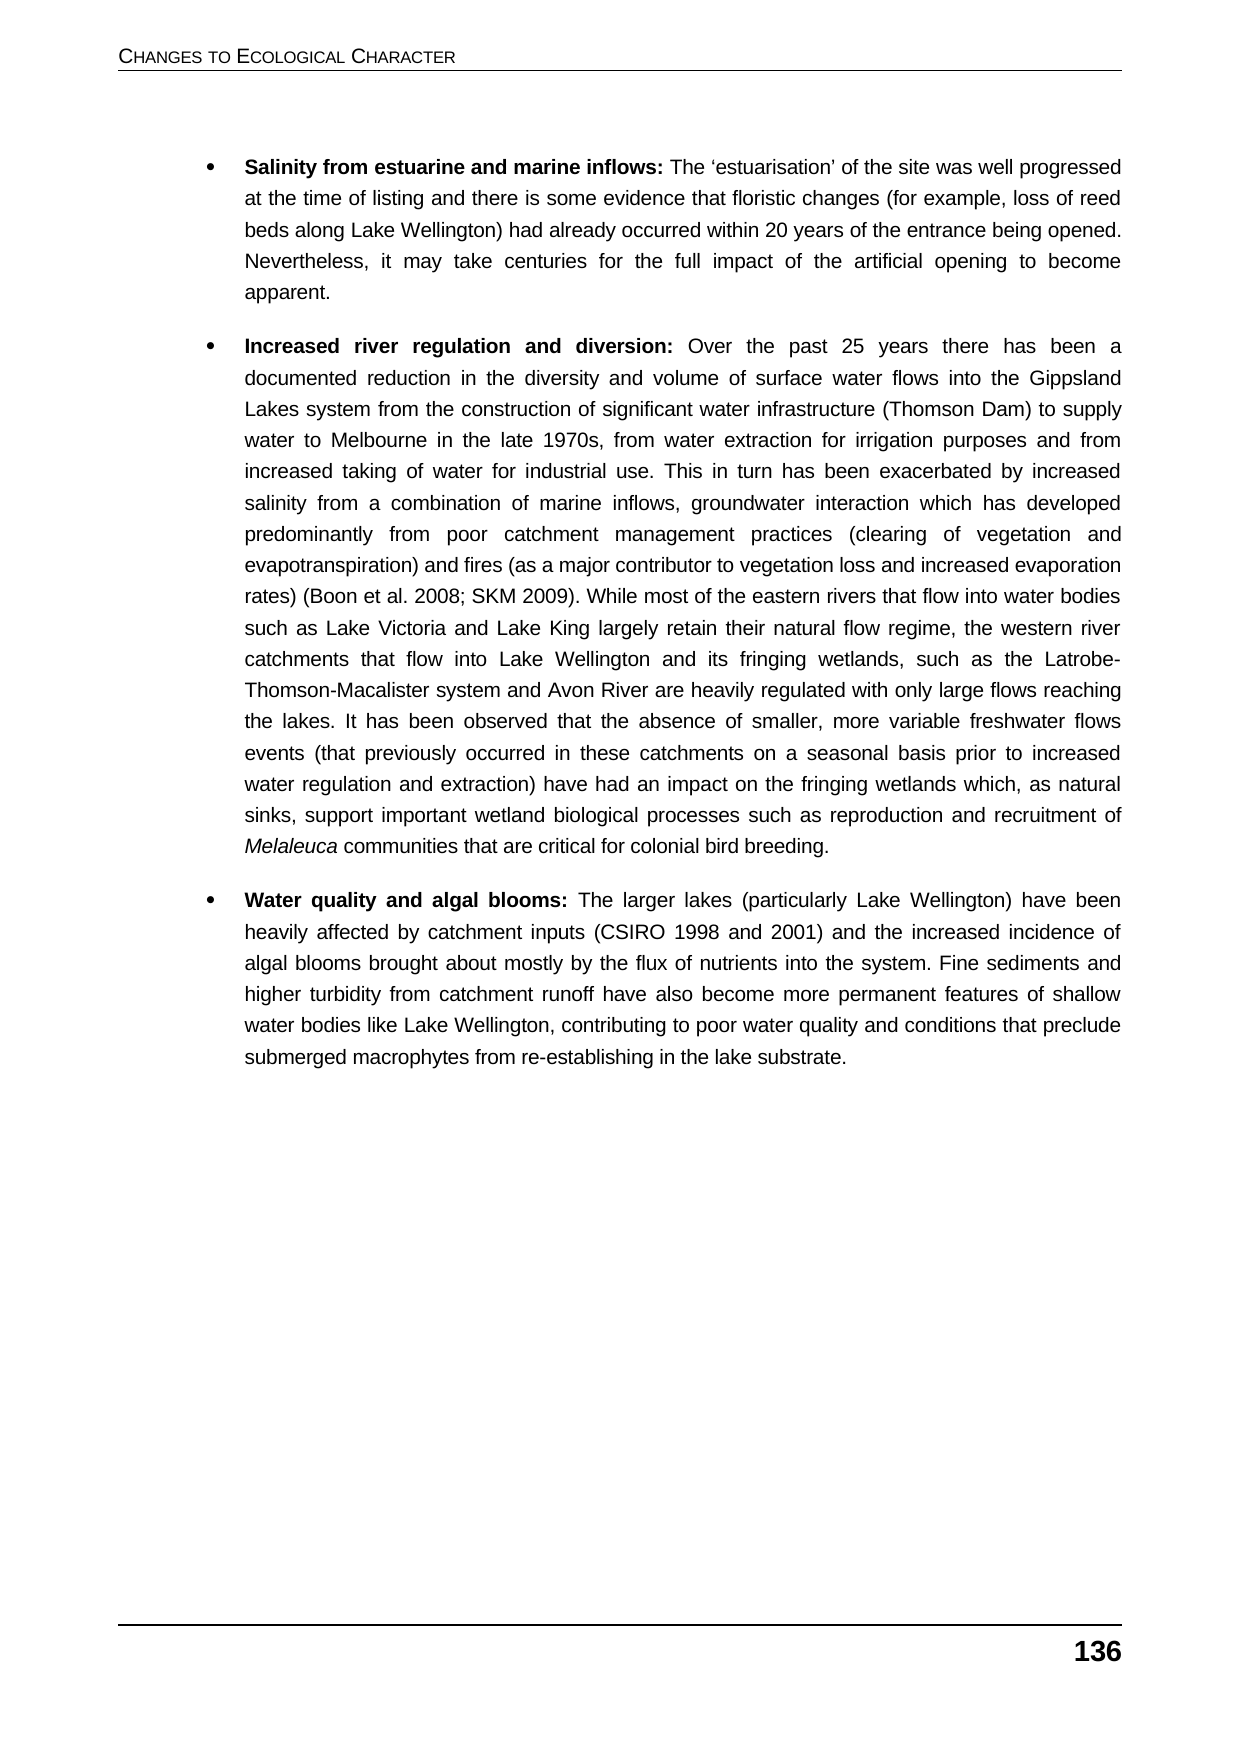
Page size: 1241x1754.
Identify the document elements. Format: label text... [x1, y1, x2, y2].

list Water quality and algal blooms: The larger lakes (particularly ) have been heavily affected by catchment inputs (CSIRO 1998 and 2001) and the increased incidence of algal blooms brought about mostly by the flux of nutrients into the system. Fine sediments and higher turbidity from catchment runoff have also become more permanent features of shallow water bodies like , contributing to poor water quality and conditions that preclude submerged macrophytes from re-establishing in the lake substrate. [207, 881, 1122, 1068]
list Increased river regulation and diversion: Over the past 25 years there has been a documented reduction in the diversity and volume of surface water flows into the Gippsland Lakes system from the construction of significant water infrastructure (Thomson Dam) to supply water to Melbourne in the late 1970s, from water extraction for irrigation purposes and from increased taking of water for industrial use. This in turn has been exacerbated by increased salinity from a combination of marine inflows, groundwater interaction which has developed predominantly from poor catchment management practices (clearing of vegetation and evapotranspiration) and fires (as a major contributor to vegetation loss and increased evaporation rates) (Boon et al. 2008; SKM 2009). While most of the eastern rivers that flow into water bodies such as Lake Victoria and largely retain their natural flow regime, the western river catchments that flow into and its fringing wetlands, such as the Latrobe-Thomson-Macalister system and are heavily regulated with only large flows reaching the lakes. It has been observed that the absence of smaller, more variable freshwater flows events (that previously occurred in these catchments on a seasonal basis prior to increased water regulation and extraction) have had an impact on the fringing wetlands which, as natural sinks, support important wetland biological processes such as reproduction and recruitment of Melaleuca communities that are critical for colonial bird breeding. [207, 327, 1122, 858]
list Salinity from estuarine and marine inflows: The ‘estuarisation’ of the site was well progressed at the time of listing and there is some evidence that floristic changes (for example, loss of reed beds along Lake Wellington) had already occurred within 20 years of the entrance being opened. Nevertheless, it may take centuries for the full impact of the artificial opening to become apparent. [207, 148, 1122, 304]
